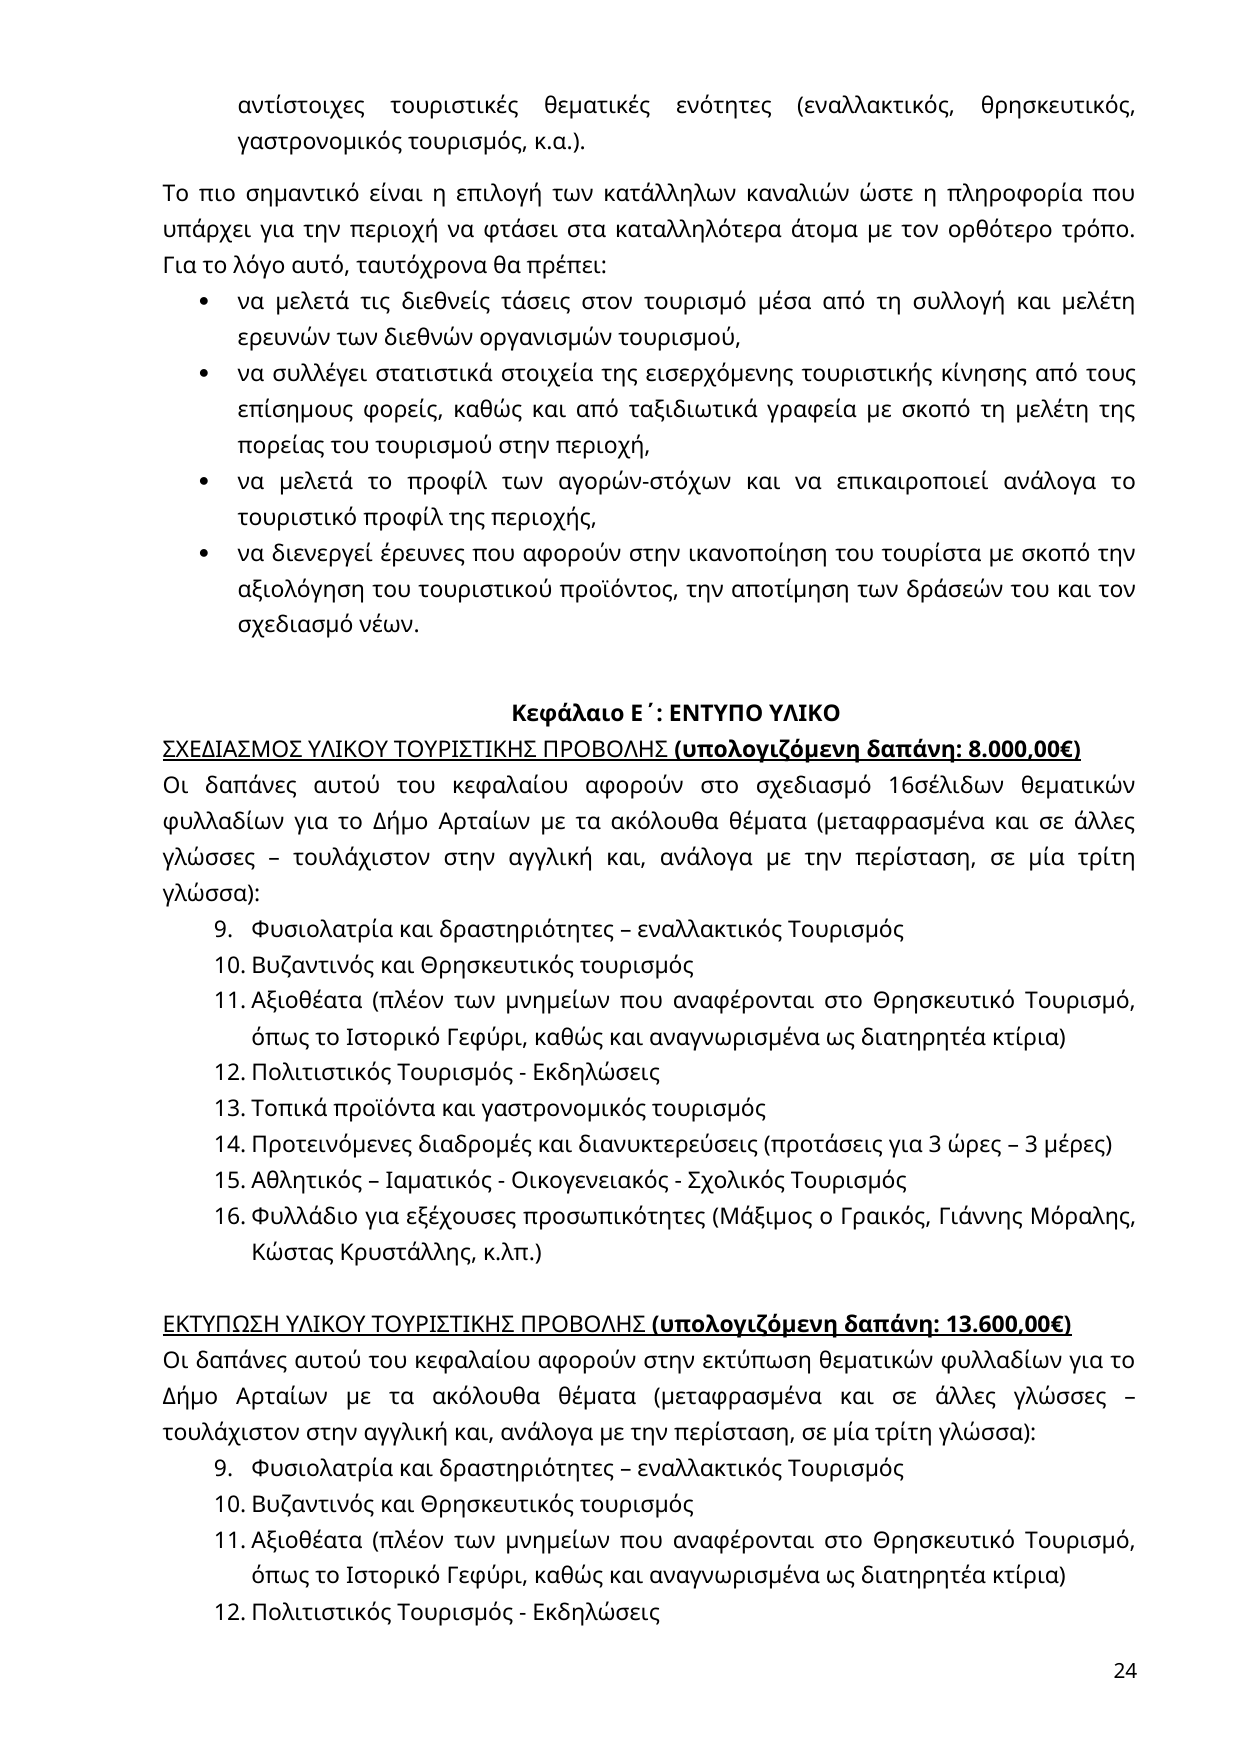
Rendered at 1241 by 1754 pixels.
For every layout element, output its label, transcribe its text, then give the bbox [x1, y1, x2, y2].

list να μελετά τις διεθνείς τάσεις στον τουρισμό μέσα από τη συλλογή και μελέτη ερευνών των διεθνών οργανισμών τουρισμού, [200, 285, 1137, 352]
list Βυζαντινός και Θρησκευτικός τουρισμός [214, 1488, 1137, 1519]
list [200, 89, 1137, 156]
text Το πιο σημαντικό είναι η επιλογή των κατάλληλων καναλιών ώστε η πληροφορία που υπάρχει για την περιοχή να φτάσει στα καταλληλότερα άτομα με τον ορθότερο τρόπο. Για το λόγο αυτό, ταυτόχρονα θα πρέπει: [162, 177, 1137, 280]
text ΣΧΕΔΙΑΣΜΟΣ ΥΛΙΚΟΥ ΤΟΥΡΙΣΤΙΚΗΣ ΠΡΟΒΟΛΗΣ (υπολογιζόμενη δαπάνη: 8.000,00€) [162, 733, 1137, 764]
text ΕΚΤΥΠΩΣΗ ΥΛΙΚΟΥ ΤΟΥΡΙΣΤΙΚΗΣ ΠΡΟΒΟΛΗΣ (υπολογιζόμενη δαπάνη: 13.600,00€) [162, 1308, 1137, 1339]
list Φυσιολατρία και δραστηριότητες – εναλλακτικός Τουρισμός [214, 913, 1137, 944]
text Κεφάλαιο Ε΄: ΕΝΤΥΠΟ ΥΛΙΚΟ [177, 697, 1137, 728]
list Τοπικά προϊόντα και γαστρονομικός τουρισμός [214, 1092, 1137, 1123]
list να μελετά το προφίλ των αγορών-στόχων και να επικαιροποιεί ανάλογα το τουριστικό προφίλ της περιοχής, [200, 465, 1137, 532]
list Αξιοθέατα (πλέον των μνημείων που αναφέρονται στο Θρησκευτικό Τουρισμό, όπως το Ιστορικό Γεφύρι, καθώς και αναγνωρισμένα ως διατηρητέα κτίρια) [214, 1523, 1137, 1591]
list Προτεινόμενες διαδρομές και διανυκτερεύσεις (προτάσεις για 3 ώρες – 3 μέρες) [214, 1128, 1137, 1159]
list Φυσιολατρία και δραστηριότητες – εναλλακτικός Τουρισμός [214, 1452, 1137, 1483]
text Οι δαπάνες αυτού του κεφαλαίου αφορούν στην εκτύπωση θεματικών φυλλαδίων για το Δήμο Αρταίων με τα ακόλουθα θέματα (μεταφρασμένα και σε άλλες γλώσσες – τουλάχιστον στην αγγλική και, ανάλογα με την περίσταση, σε μία τρίτη γλώσσα): [162, 1344, 1137, 1447]
list να συλλέγει στατιστικά στοιχεία της εισερχόμενης τουριστικής κίνησης από τους επίσημους φορείς, καθώς και από ταξιδιωτικά γραφεία με σκοπό τη μελέτη της πορείας του τουρισμού στην περιοχή, [200, 357, 1137, 460]
list Βυζαντινός και Θρησκευτικός τουρισμός [214, 948, 1137, 980]
text Οι δαπάνες αυτού του κεφαλαίου αφορούν στο σχεδιασμό 16σέλιδων θεματικών φυλλαδίων για το Δήμο Αρταίων με τα ακόλουθα θέματα (μεταφρασμένα και σε άλλες γλώσσες – τουλάχιστον στην αγγλική και, ανάλογα με την περίσταση, σε μία τρίτη γλώσσα): [162, 769, 1137, 908]
list Φυλλάδιο για εξέχουσες προσωπικότητες (Μάξιμος ο Γραικός, Γιάννης Μόραλης, Κώστας Κρυστάλλης, κ.λπ.) [214, 1200, 1137, 1267]
list Αθλητικός – Ιαματικός - Οικογενειακός - Σχολικός Τουρισμός [214, 1164, 1137, 1195]
list Πολιτιστικός Τουρισμός - Εκδηλώσεις [214, 1595, 1137, 1627]
list Πολιτιστικός Τουρισμός - Εκδηλώσεις [214, 1056, 1137, 1088]
list να διενεργεί έρευνες που αφορούν στην ικανοποίηση του τουρίστα με σκοπό την αξιολόγηση του τουριστικού προϊόντος, την αποτίμηση των δράσεών του και τον σχεδιασμό νέων. [200, 537, 1137, 640]
list Αξιοθέατα (πλέον των μνημείων που αναφέρονται στο Θρησκευτικό Τουρισμό, όπως το Ιστορικό Γεφύρι, καθώς και αναγνωρισμένα ως διατηρητέα κτίρια) [214, 984, 1137, 1052]
